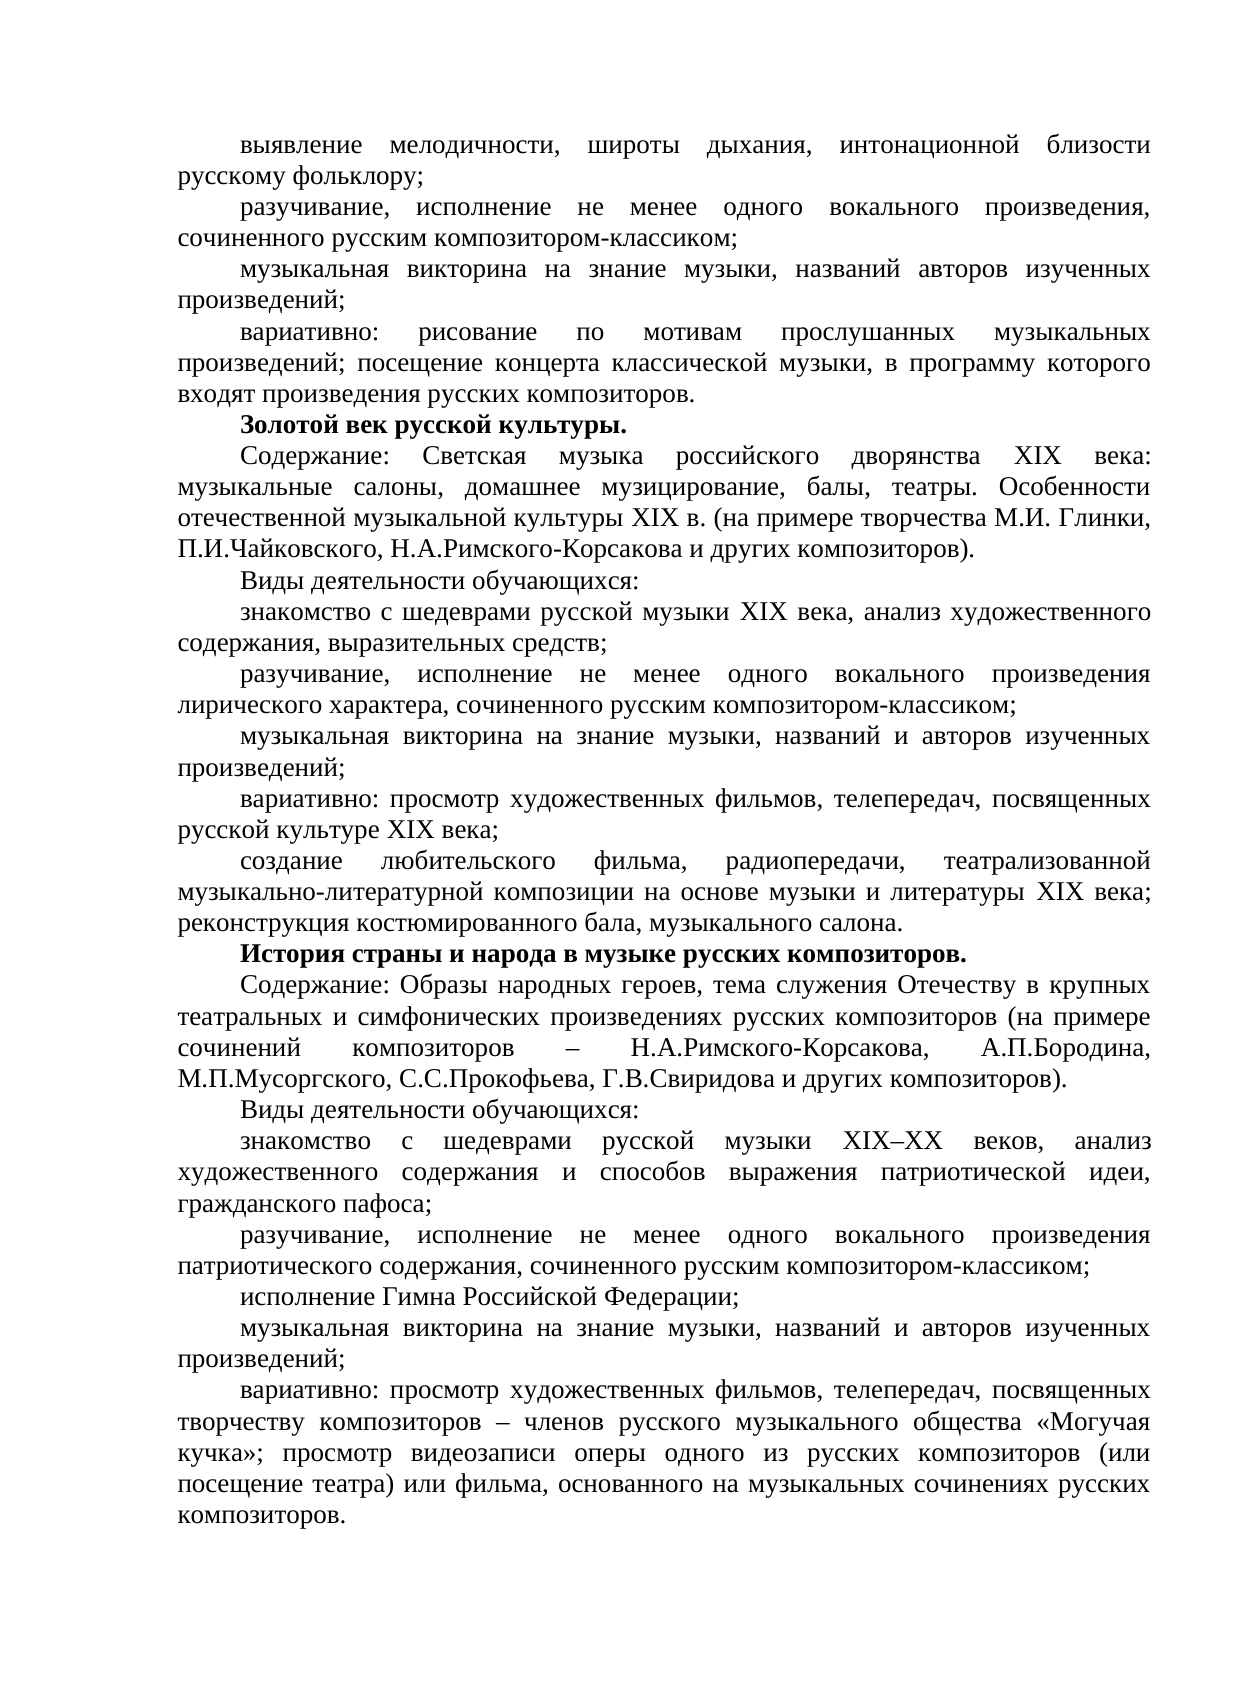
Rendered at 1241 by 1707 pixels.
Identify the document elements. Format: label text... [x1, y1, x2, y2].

text Золотой век русской культуры. [177, 408, 1152, 439]
text Виды деятельности обучающихся: [177, 1093, 1152, 1124]
text знакомство с шедеврами русской музыки XIX–XX веков, анализ художественного содержания и способов выражения патриотической идеи, гражданского пафоса; [177, 1124, 1152, 1218]
text разучивание, исполнение не менее одного вокального произведения лирического характера, сочиненного русским композитором-классиком; [177, 657, 1152, 719]
text исполнение Гимна Российской Федерации; [177, 1280, 1152, 1311]
text музыкальная викторина на знание музыки, названий и авторов изученных произведений; [177, 719, 1152, 782]
text выявление мелодичности, широты дыхания, интонационной близости русскому фольклору; [177, 128, 1152, 190]
text создание любительского фильма, радиопередачи, театрализованной музыкально-литературной композиции на основе музыки и литературы XIX века; реконструкция костюмированного бала, музыкального салона. [177, 844, 1152, 937]
text История страны и народа в музыке русских композиторов. [177, 937, 1152, 969]
text вариативно: рисование по мотивам прослушанных музыкальных произведений; посещение концерта классической музыки, в программу которого входят произведения русских композиторов. [177, 314, 1152, 408]
text Виды деятельности обучающихся: [177, 564, 1152, 595]
text разучивание, исполнение не менее одного вокального произведения, сочиненного русским композитором-классиком; [177, 190, 1152, 252]
text Содержание: Светская музыка российского дворянства XIX века: музыкальные салоны, домашнее музицирование, балы, театры. Особенности отечественной музыкальной культуры XIX в. (на примере творчества М.И. Глинки, П.И.Чайковского, Н.А.Римского-Корсакова и других композиторов). [177, 439, 1152, 564]
text знакомство с шедеврами русской музыки XIX века, анализ художественного содержания, выразительных средств; [177, 595, 1152, 657]
text вариативно: просмотр художественных фильмов, телепередач, посвященных русской культуре XIX века; [177, 782, 1152, 844]
text музыкальная викторина на знание музыки, названий авторов изученных произведений; [177, 252, 1152, 314]
text вариативно: просмотр художественных фильмов, телепередач, посвященных творчеству композиторов – членов русского музыкального общества «Могучая кучка»; просмотр видеозаписи оперы одного из русских композиторов (или посещение театра) или фильма, основанного на музыкальных сочинениях русских композиторов. [177, 1373, 1152, 1529]
text музыкальная викторина на знание музыки, названий и авторов изученных произведений; [177, 1311, 1152, 1373]
text Содержание: Образы народных героев, тема служения Отечеству в крупных театральных и симфонических произведениях русских композиторов (на примере сочинений композиторов – Н.А.Римского-Корсакова, А.П.Бородина, М.П.Мусоргского, С.С.Прокофьева, Г.В.Свиридова и других композиторов). [177, 969, 1152, 1093]
text разучивание, исполнение не менее одного вокального произведения патриотического содержания, сочиненного русским композитором-классиком; [177, 1218, 1152, 1280]
